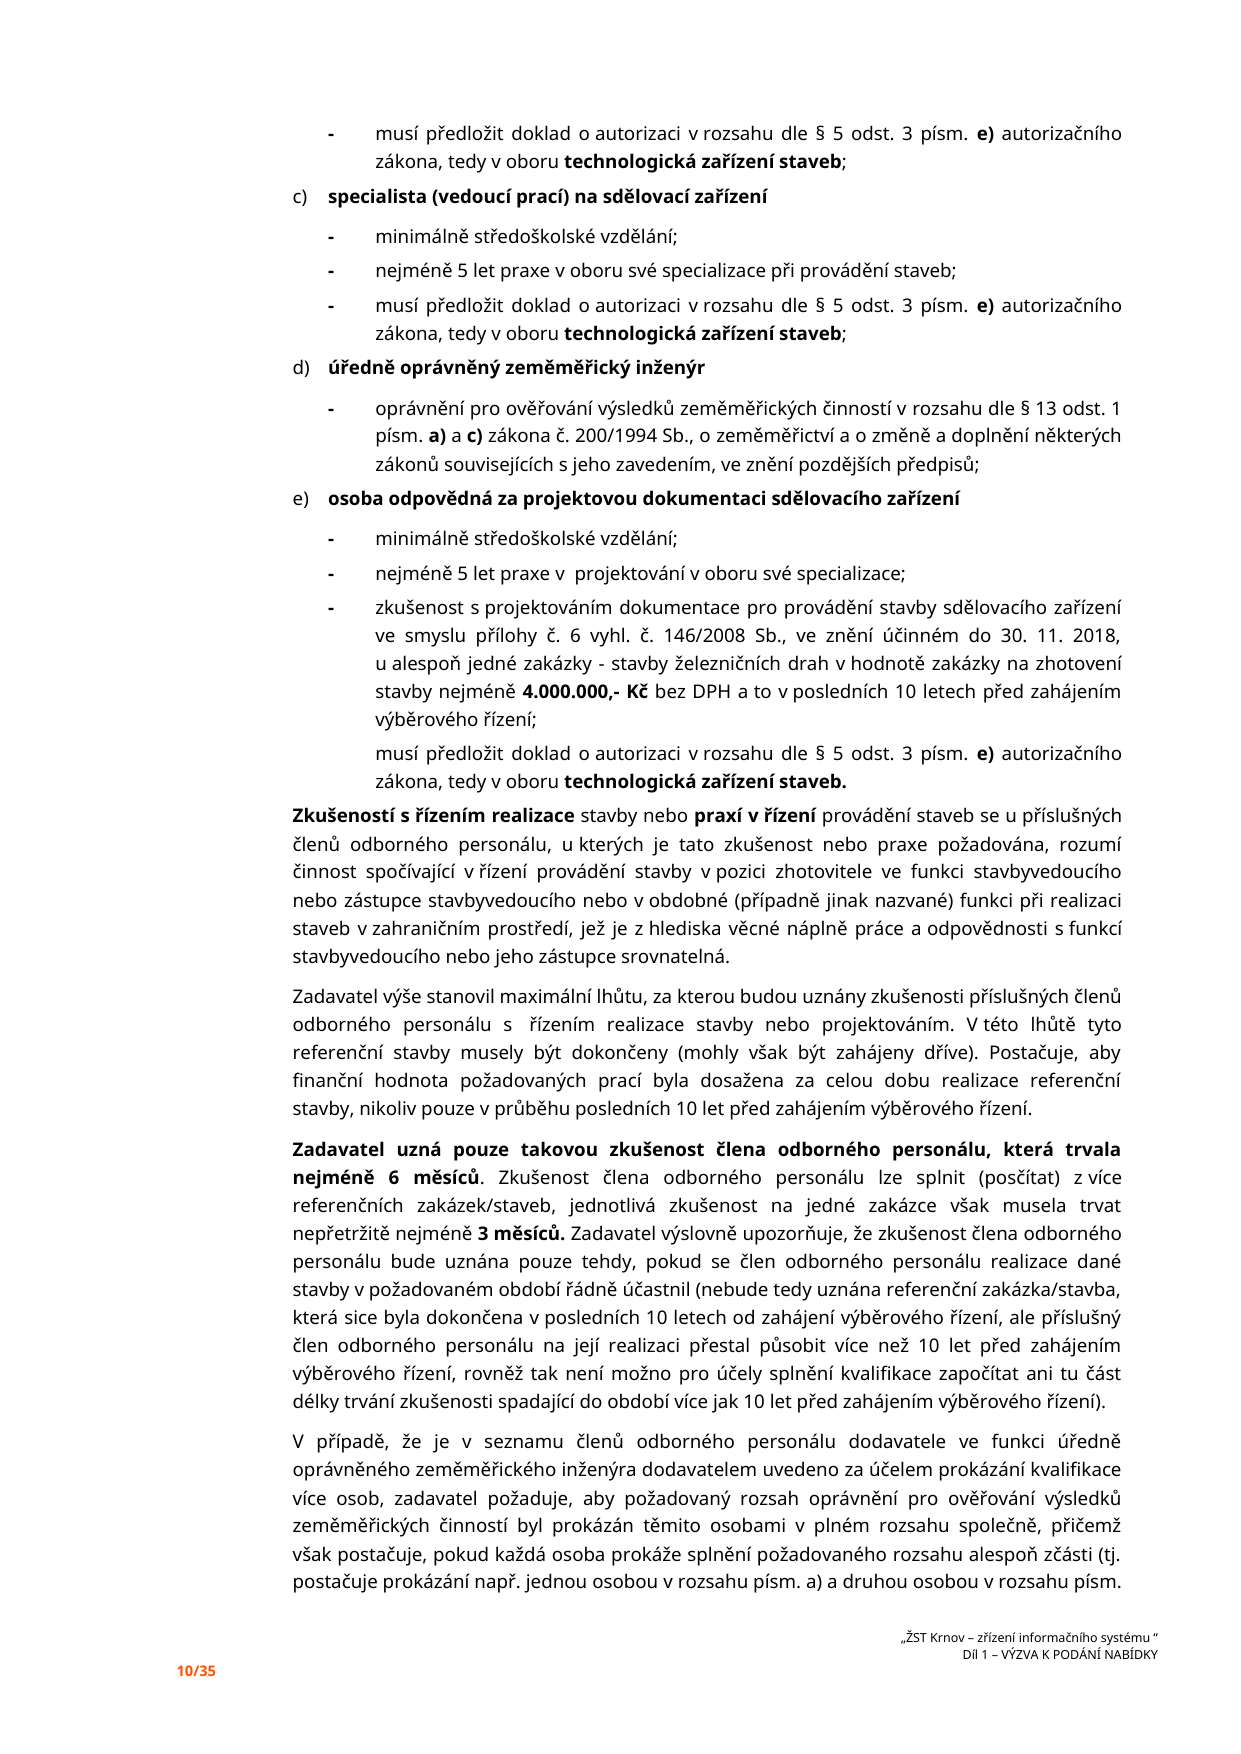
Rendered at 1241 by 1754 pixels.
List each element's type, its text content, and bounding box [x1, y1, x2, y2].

text Zadavatel výše stanovil maximální lhůtu, za kterou budou uznány zkušenosti příslušných členů odborného personálu s řízením realizace stavby nebo projektováním. V této lhůtě tyto referenční stavby musely být dokončeny (mohly však být zahájeny dříve). Postačuje, aby finanční hodnota požadovaných prací byla dosažena za celou dobu realizace referenční stavby, nikoliv pouze v průběhu posledních 10 let před zahájením výběrového řízení. [292, 983, 1122, 1121]
text musí předložit doklad o autorizaci v rozsahu dle § 5 odst. 3 písm. e) autorizačního zákona, tedy v oboru technologická zařízení staveb; [328, 292, 1122, 346]
text minimálně středoškolské vzdělání; [328, 223, 1122, 249]
text musí předložit doklad o autorizaci v rozsahu dle § 5 odst. 3 písm. e) autorizačního zákona, tedy v oboru technologická zařízení staveb; [328, 121, 1122, 174]
text oprávnění pro ověřování výsledků zeměměřických činností v rozsahu dle § 13 odst. 1 písm. a) a c) zákona č. 200/1994 Sb., o zeměměřictví a o změně a doplnění některých zákonů souvisejících s jeho zavedením, ve znění pozdějších předpisů; [328, 395, 1122, 476]
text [292, 1429, 1122, 1594]
text Zadavatel uzná pouze takovou zkušenost člena odborného personálu, která trvala nejméně 6 měsíců. Zkušenost člena odborného personálu lze splnit (posčítat) z více referenčních zakázek/staveb, jednotlivá zkušenost na jedné zakázce však musela trvat nepřetržitě nejméně 3 měsíců. Zadavatel výslovně upozorňuje, že zkušenost člena odborného personálu bude uznána pouze tehdy, pokud se člen odborného personálu realizace dané stavby v požadovaném období řádně účastnil (nebude tedy uznána referenční zakázka/stavba, která sice byla dokončena v posledních 10 letech od zahájení výběrového řízení, ale příslušný člen odborného personálu na její realizaci přestal působit více než 10 let před zahájením výběrového řízení, rovněž tak není možno pro účely splnění kvalifikace započítat ani tu část délky trvání zkušenosti spadající do období více jak 10 let před zahájením výběrového řízení). [292, 1136, 1122, 1414]
text Zkušeností s řízením realizace stavby nebo praxí v řízení provádění staveb se u příslušných členů odborného personálu, u kterých je tato zkušenost nebo praxe požadována, rozumí činnost spočívající v řízení provádění stavby v pozici zhotovitele ve funkci stavbyvedoucího nebo zástupce stavbyvedoucího nebo v obdobné (případně jinak nazvané) funkci při realizaci staveb v zahraničním prostředí, jež je z hlediska věcné náplně práce a odpovědnosti s funkcí stavbyvedoucího nebo jeho zástupce srovnatelná. [292, 803, 1122, 968]
text nejméně 5 let praxe v projektování v oboru své specializace; [328, 560, 1122, 585]
text specialista (vedoucí prací) na sdělovací zařízení [292, 183, 1122, 208]
text úředně oprávněný zeměměřický inženýr [292, 354, 1122, 380]
text osoba odpovědná za projektovou dokumentaci sdělovacího zařízení [292, 485, 1122, 511]
list musí předložit doklad o autorizaci v rozsahu dle § 5 odst. 3 písm. e) autorizačního zákona, tedy v oboru technologická zařízení staveb. [375, 741, 1122, 794]
text zkušenost s projektováním dokumentace pro provádění stavby sdělovacího zařízení ve smyslu přílohy č. 6 vyhl. č. 146/2008 Sb., ve znění účinném do 30. 11. 2018, u alespoň jedné zakázky - stavby železničních drah v hodnotě zakázky na zhotovení stavby nejméně 4.000.000,- Kč bez DPH a to v posledních 10 letech před zahájením výběrového řízení; [328, 594, 1122, 732]
text nejméně 5 let praxe v oboru své specializace při provádění staveb; [328, 258, 1122, 283]
text minimálně středoškolské vzdělání; [328, 526, 1122, 551]
